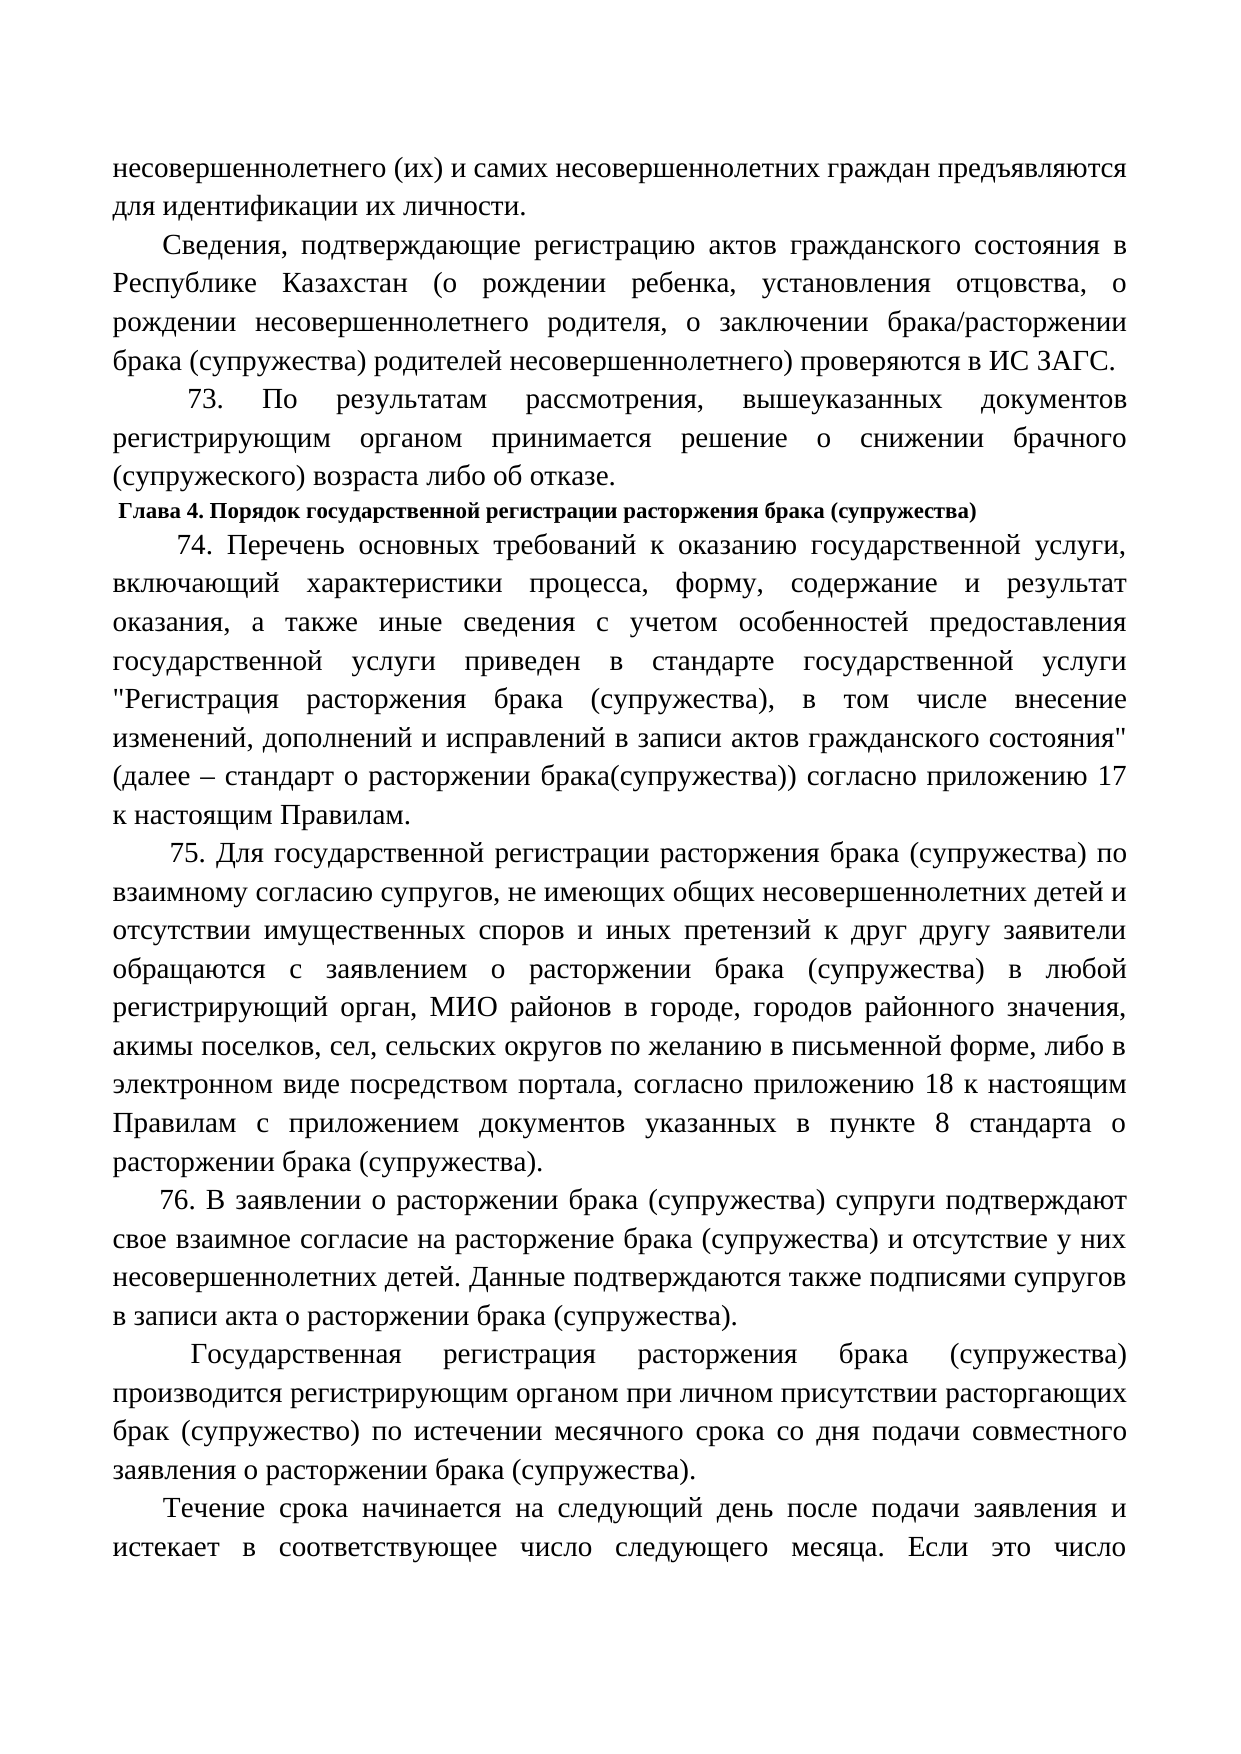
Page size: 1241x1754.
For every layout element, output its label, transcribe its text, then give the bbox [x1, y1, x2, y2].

text Сведения, подтверждающие регистрацию актов гражданского состояния в Республике Казахстан (о рождении ребенка, установления отцовства, о рождении несовершеннолетнего родителя, о заключении брака/расторжении брака (супружества) родителей несовершеннолетнего) проверяются в ИС ЗАГС. [112, 227, 1128, 376]
text Государственная регистрация расторжения брака (супружества) производится регистрирующим органом при личном присутствии расторгающих брак (супружество) по истечении месячного срока со дня подачи совместного заявления о расторжении брака (супружества). [112, 1336, 1128, 1486]
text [112, 1491, 1128, 1563]
text 75. Для государственной регистрации расторжения брака (супружества) по взаимному согласию супругов, не имеющих общих несовершеннолетних детей и отсутствии имущественных споров и иных претензий к друг другу заявители обращаются с заявлением о расторжении брака (супружества) в любой регистрирующий орган, МИО районов в городе, городов районного значения, акимы поселков, сел, сельских округов по желанию в письменной форме, либо в электронном виде посредством портала, согласно приложению 18 к настоящим Правилам с приложением документов указанных в пункте 8 стандарта о расторжении брака (супружества). [112, 835, 1128, 1177]
text Глава 4. Порядок государственной регистрации расторжения брака (супружества) [112, 497, 1128, 523]
text 73. По результатам рассмотрения, вышеуказанных документов регистрирующим органом принимается решение о снижении брачного (супружеского) возраста либо об отказе. [112, 381, 1128, 492]
text 76. В заявлении о расторжении брака (супружества) супруги подтверждают свое взаимное согласие на расторжение брака (супружества) и отсутствие у них несовершеннолетних детей. Данные подтверждаются также подписями супругов в записи акта о расторжении брака (супружества). [112, 1182, 1128, 1331]
text 74. Перечень основных требований к оказанию государственной услуги, включающий характеристики процесса, форму, содержание и результат оказания, а также иные сведения с учетом особенностей предоставления государственной услуги приведен в стандарте государственной услуги "Регистрация расторжения брака (супружества), в том числе внесение изменений, дополнений и исправлений в записи актов гражданского состояния" (далее – стандарт о расторжении брака(супружества)) согласно приложению 17 к настоящим Правилам. [112, 527, 1128, 830]
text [112, 150, 1128, 222]
